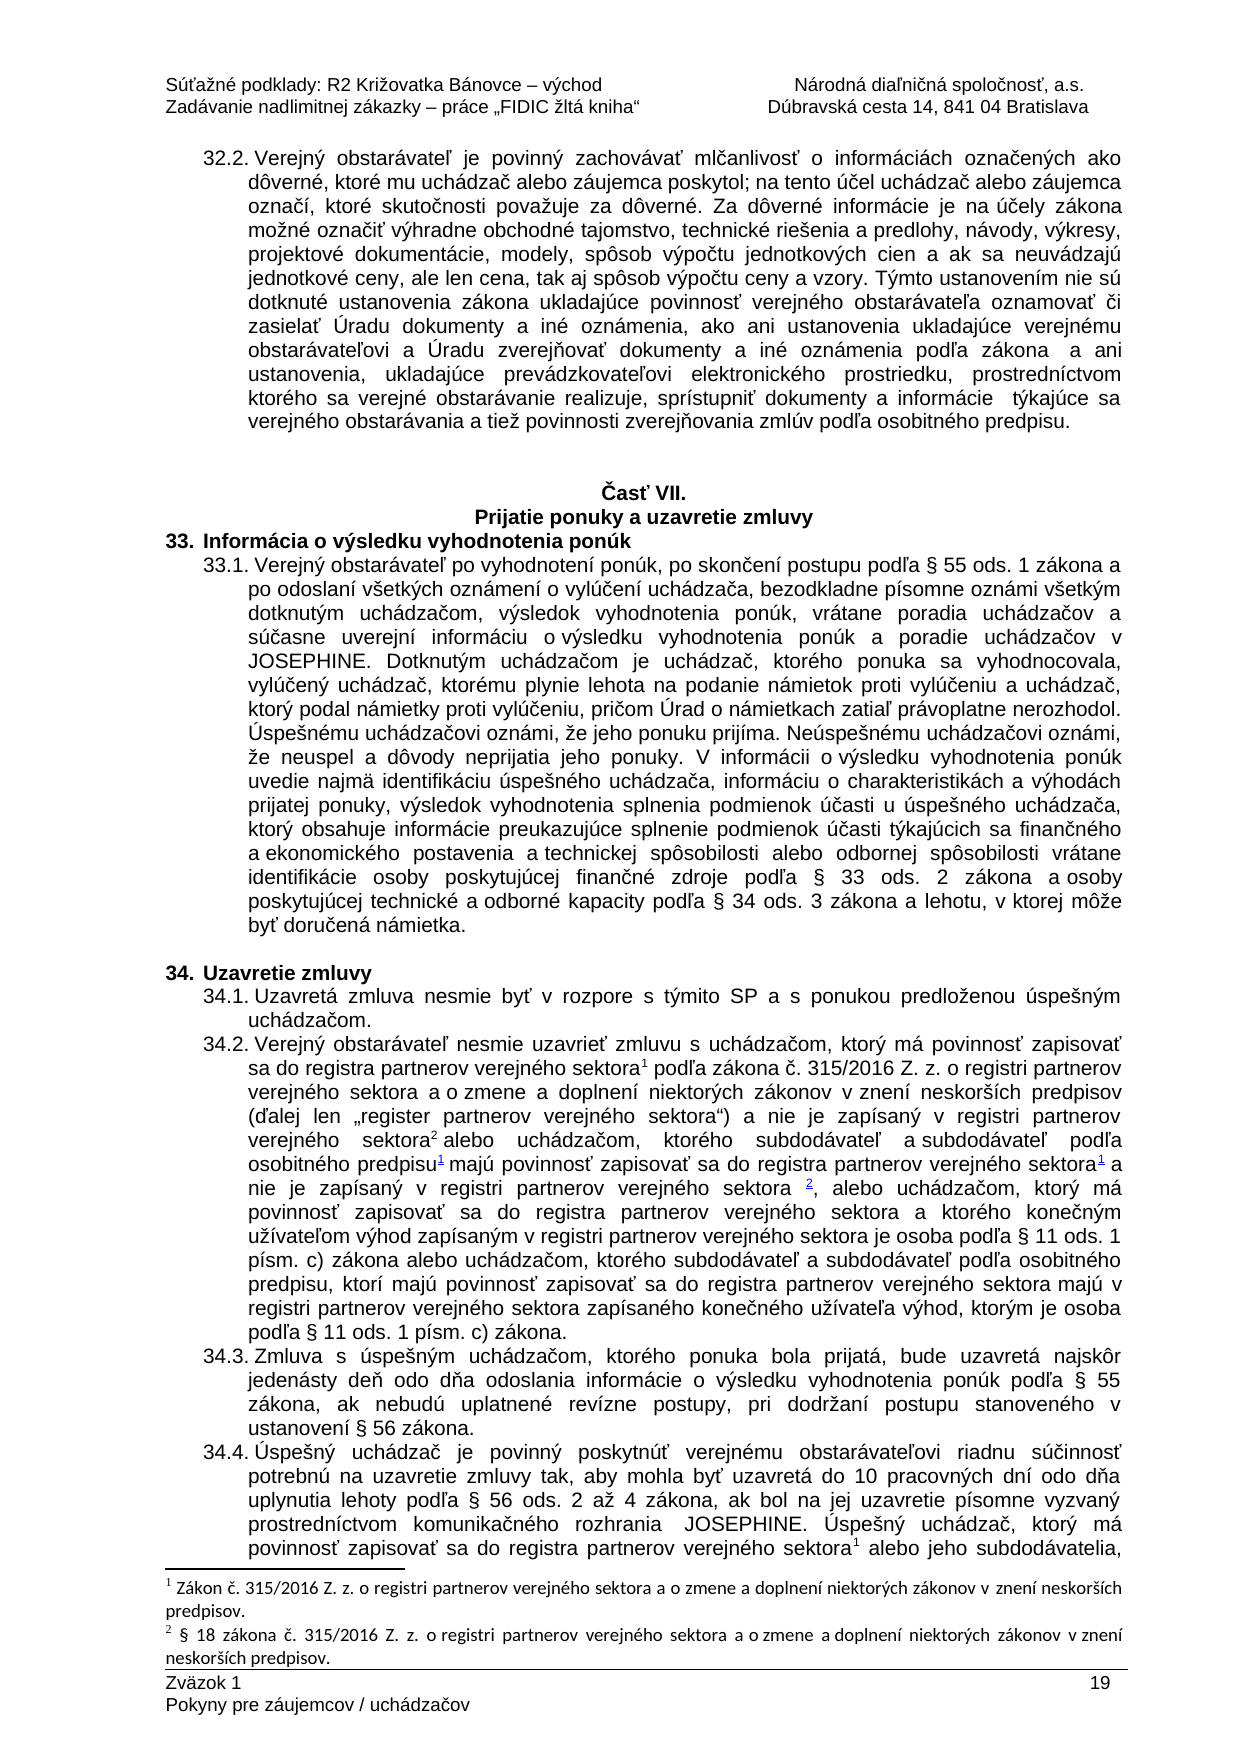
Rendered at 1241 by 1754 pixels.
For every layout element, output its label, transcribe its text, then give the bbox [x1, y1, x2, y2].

text Prijatie ponuky a uzavretie zmluvy [165, 505, 1122, 529]
list Verejný obstarávateľ po vyhodnotení ponúk, po skončení postupu podľa § 55 ods. 1 zákona a po odoslaní všetkých oznámení o vylúčení uchádzača, bezodkladne písomne oznámi všetkým dotknutým uchádzačom, výsledok vyhodnotenia ponúk, vrátane poradia uchádzačov a súčasne uverejní informáciu o výsledku vyhodnotenia ponúk a poradie uchádzačov v JOSEPHINE. Dotknutým uchádzačom je uchádzač, ktorého ponuka sa vyhodnocovala, vylúčený uchádzač, ktorému plynie lehota na podanie námietok proti vylúčeniu a uchádzač, ktorý podal námietky proti vylúčeniu, pričom Úrad o námietkach zatiaľ právoplatne nerozhodol. Úspešnému uchádzačovi oznámi, že jeho ponuku prijíma. Neúspešnému uchádzačovi oznámi, že neuspel a dôvody neprijatia jeho ponuky. V informácii o výsledku vyhodnotenia ponúk uvedie najmä identifikáciu úspešného uchádzača, informáciu o charakteristikách a výhodách prijatej ponuky, výsledok vyhodnotenia splnenia podmienok účasti u úspešného uchádzača, ktorý obsahuje informácie preukazujúce splnenie podmienok účasti týkajúcich sa finančného a ekonomického postavenia a technickej spôsobilosti alebo odbornej spôsobilosti vrátane identifikácie osoby poskytujúcej finančné zdroje podľa § 33 ods. 2 zákona a osoby poskytujúcej technické a odborné kapacity podľa § 34 ods. 3 zákona a lehotu, v ktorej môže byť doručená námietka. [203, 553, 1122, 936]
list Verejný obstarávateľ je povinný zachovávať mlčanlivosť o informáciách označených ako dôverné, ktoré mu uchádzač alebo záujemca poskytol; na tento účel uchádzač alebo záujemca označí, ktoré skutočnosti považuje za dôverné. Za dôverné informácie je na účely zákona možné označiť výhradne obchodné tajomstvo, technické riešenia a predlohy, návody, výkresy, projektové dokumentácie, modely, spôsob výpočtu jednotkových cien a ak sa neuvádzajú jednotkové ceny, ale len cena, tak aj spôsob výpočtu ceny a vzory. Týmto ustanovením nie sú dotknuté ustanovenia zákona ukladajúce povinnosť verejného obstarávateľa oznamovať či zasielať Úradu dokumenty a iné oznámenia, ako ani ustanovenia ukladajúce verejnému obstarávateľovi a Úradu zverejňovať dokumenty a iné oznámenia podľa zákona a ani ustanovenia, ukladajúce prevádzkovateľovi elektronického prostriedku, prostredníctvom ktorého sa verejné obstarávanie realizuje, sprístupniť dokumenty a informácie týkajúce sa verejného obstarávania a tiež povinnosti zverejňovania zmlúv podľa osobitného predpisu. [203, 146, 1122, 433]
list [203, 1439, 1122, 1559]
list Informácia o výsledku vyhodnotenia ponúk [165, 529, 1122, 553]
list Verejný obstarávateľ nesmie uzavrieť zmluvu s uchádzačom, ktorý má povinnosť zapisovať sa do registra partnerov verejného sektora podľa zákona č. 315/2016 Z. z. o registri partnerov verejného sektora a o zmene a doplnení niektorých zákonov v znení neskorších predpisov (ďalej len „register partnerov verejného sektora“) a nie je zapísaný v registri partnerov verejného sektora alebo uchádzačom, ktorého subdodávateľ a subdodávateľ podľa osobitného predpisu1 majú povinnosť zapisovať sa do registra partnerov verejného sektora1 a nie je zapísaný v registri partnerov verejného sektora 2, alebo uchádzačom, ktorý má povinnosť zapisovať sa do registra partnerov verejného sektora a ktorého konečným užívateľom výhod zapísaným v registri partnerov verejného sektora je osoba podľa § 11 ods. 1 písm. c) zákona alebo uchádzačom, ktorého subdodávateľ a subdodávateľ podľa osobitného predpisu, ktorí majú povinnosť zapisovať sa do registra partnerov verejného sektora majú v registri partnerov verejného sektora zapísaného konečného užívateľa výhod, ktorým je osoba podľa § 11 ods. 1 písm. c) zákona. [203, 1032, 1122, 1344]
text Časť VII. [165, 481, 1122, 505]
list Uzavretie zmluvy [165, 960, 1122, 984]
list Uzavretá zmluva nesmie byť v rozpore s týmito SP a s ponukou predloženou úspešným uchádzačom. [203, 984, 1122, 1032]
list Zmluva s úspešným uchádzačom, ktorého ponuka bola prijatá, bude uzavretá najskôr jedenásty deň odo dňa odoslania informácie o výsledku vyhodnotenia ponúk podľa § 55 zákona, ak nebudú uplatnené revízne postupy, pri dodržaní postupu stanoveného v ustanovení § 56 zákona. [203, 1344, 1122, 1439]
